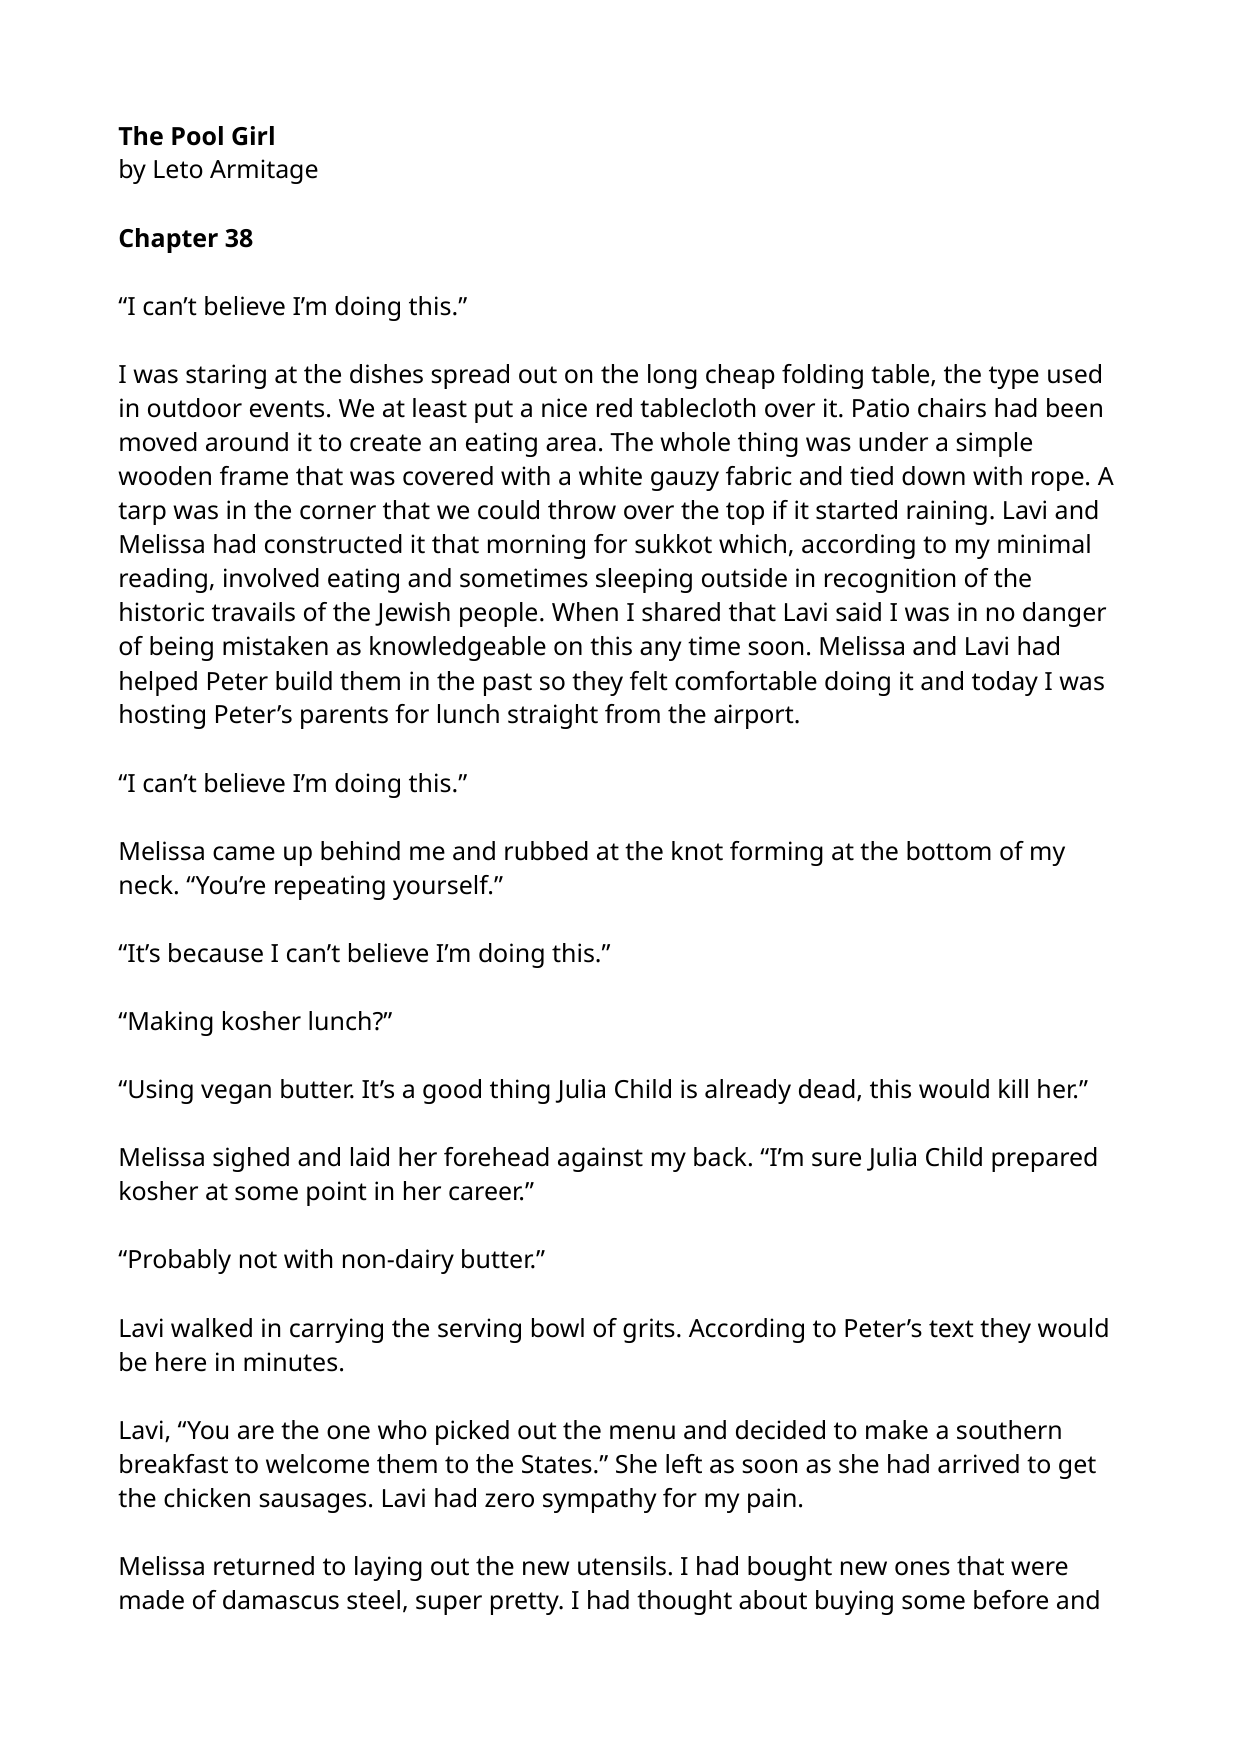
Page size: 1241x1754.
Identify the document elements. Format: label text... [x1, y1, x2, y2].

text Chapter 38 [118, 220, 1122, 254]
text Melissa sighed and laid her forehead against my back. “I’m sure Julia Child prepared kosher at some point in her career.” [118, 1140, 1122, 1208]
text “Using vegan butter. It’s a good thing Julia Child is already dead, this would kill her.” [118, 1072, 1122, 1106]
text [118, 1549, 1122, 1617]
text “I can’t believe I’m doing this.” [118, 288, 1122, 322]
text I was staring at the dishes spread out on the long cheap folding table, the type used in outdoor events. We at least put a nice red tablecloth over it. Patio chairs had been moved around it to create an eating area. The whole thing was under a simple wooden frame that was covered with a white gauzy fabric and tied down with rope. A tarp was in the corner that we could throw over the top if it started raining. Lavi and Melissa had constructed it that morning for sukkot which, according to my minimal reading, involved eating and sometimes sleeping outside in recognition of the historic travails of the Jewish people. When I shared that Lavi said I was in no danger of being mistaken as knowledgeable on this any time soon. Melissa and Lavi had helped Peter build them in the past so they felt comfortable doing it and today I was hosting Peter’s parents for lunch straight from the airport. [118, 357, 1122, 731]
text by Leto Armitage [118, 152, 1122, 186]
text “Probably not with non-dairy butter.” [118, 1242, 1122, 1276]
text Melissa came up behind me and rubbed at the knot forming at the bottom of my neck. “You’re repeating yourself.” [118, 833, 1122, 902]
text Lavi, “You are the one who picked out the menu and decided to make a southern breakfast to welcome them to the States.” She left as soon as she had arrived to get the chicken sausages. Lavi had zero sympathy for my pain. [118, 1412, 1122, 1515]
text The Pool Girl [118, 118, 1122, 152]
text Lavi walked in carrying the serving bowl of grits. According to Peter’s text they would be here in minutes. [118, 1310, 1122, 1378]
text “It’s because I can’t believe I’m doing this.” [118, 936, 1122, 970]
text “Making kosher lunch?” [118, 1004, 1122, 1038]
text “I can’t believe I’m doing this.” [118, 765, 1122, 799]
